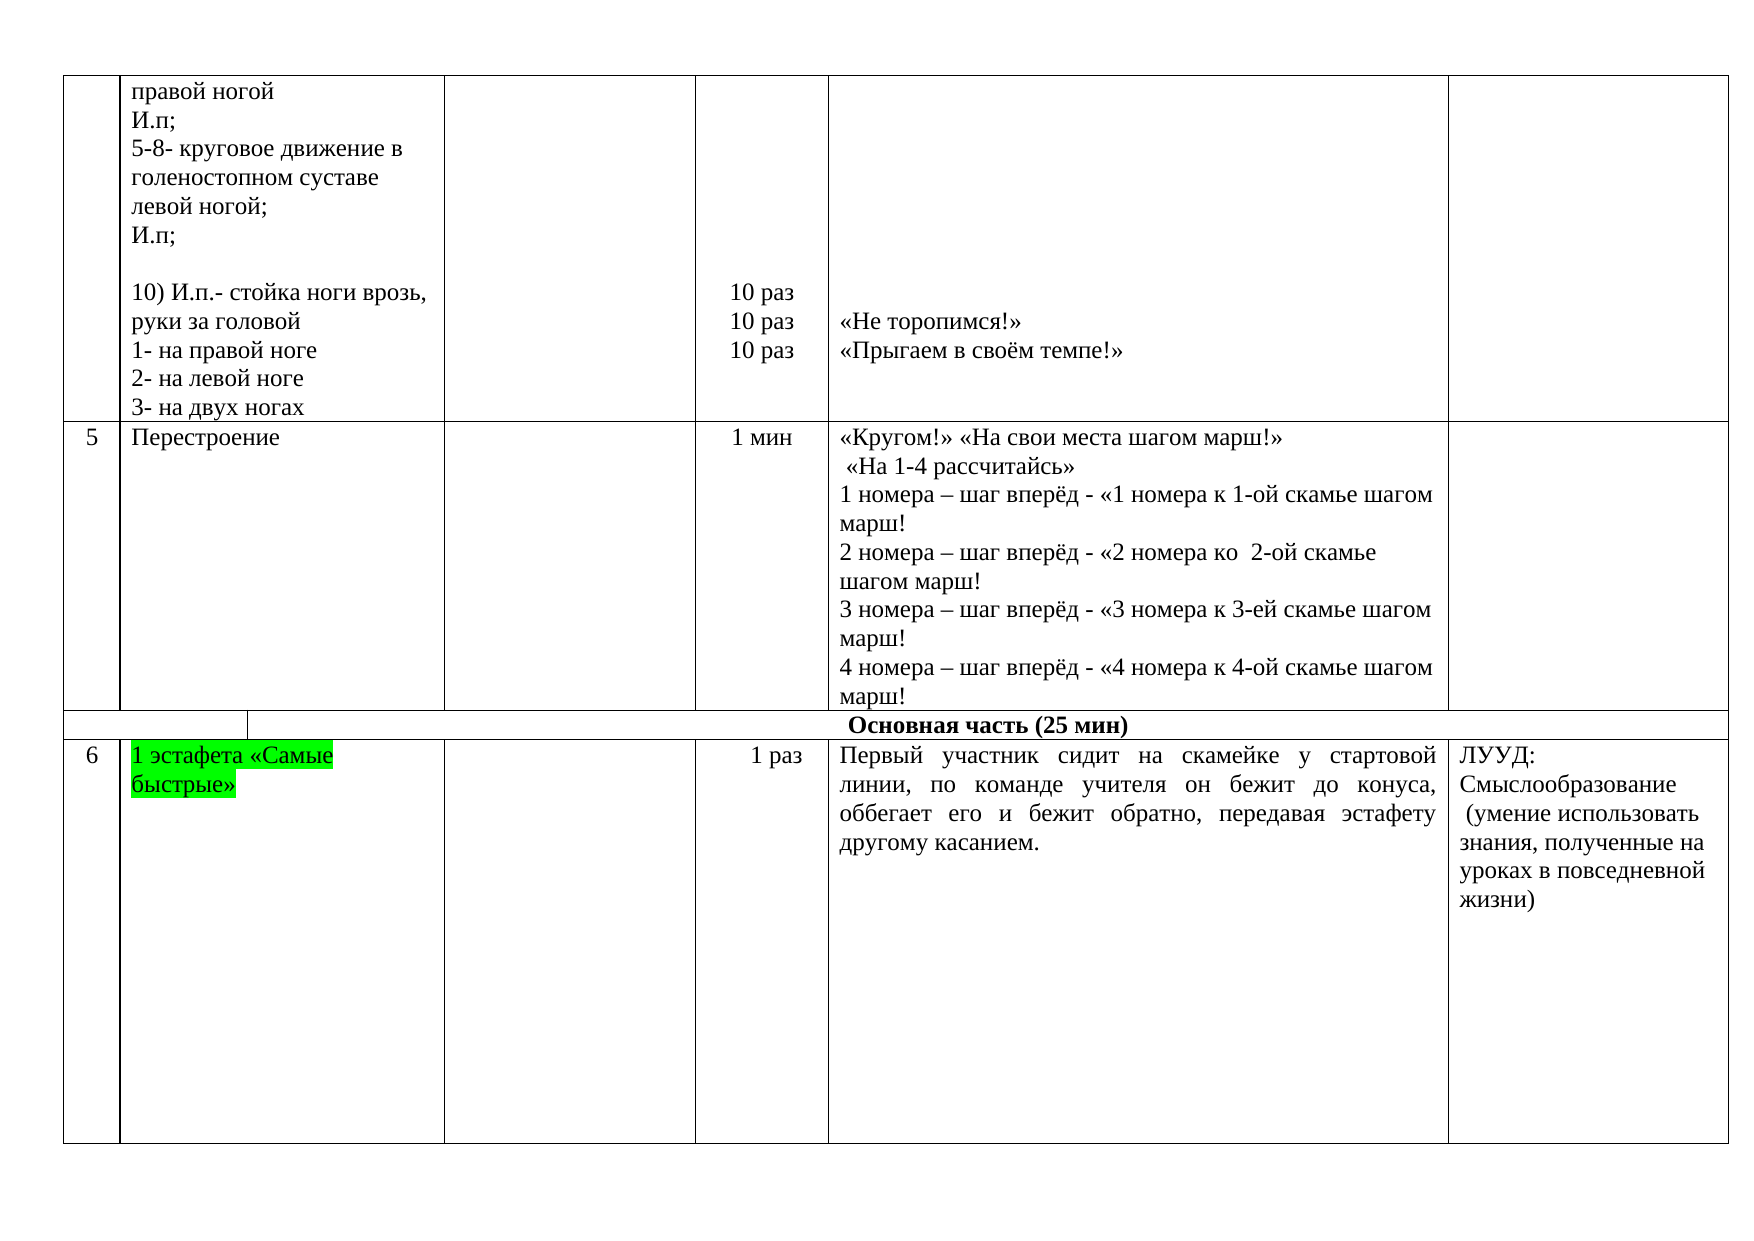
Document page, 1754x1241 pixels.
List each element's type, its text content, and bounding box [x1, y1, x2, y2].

table_cell [445, 422, 695, 709]
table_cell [829, 76, 1448, 421]
table_cell Основная часть (25 мин) [248, 711, 1728, 739]
table_cell 1 раз [696, 740, 828, 1143]
table_cell «Кругом!» «На свои места шагом марш!» «На 1-4 рассчитайсь» 1 номера – шаг вперёд - «1 номера к 1-ой скамье шагом марш! 2 номера – шаг вперёд - «2 номера ко 2-ой скамье шагом марш! 3 номера – шаг вперёд - «3 номера к 3-ей скамье шагом марш! 4 номера – шаг вперёд - «4 номера к 4-ой скамье шагом марш! [829, 422, 1448, 709]
table_cell ЛУУД: Смыслообразование (умение использовать знания, полученные на уроках в повседневной жизни) [1449, 740, 1728, 1143]
table_cell 1 эстафета «Самые быстрые» [121, 740, 444, 1143]
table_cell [121, 76, 444, 421]
table_cell [445, 76, 695, 421]
table_cell [445, 740, 695, 1143]
table_cell [64, 711, 247, 739]
table_cell 1 мин [696, 422, 828, 709]
table_cell 6 [64, 740, 119, 1143]
table_cell [1449, 422, 1728, 709]
table_cell 5 [64, 422, 119, 709]
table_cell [696, 76, 828, 421]
table_cell 5 [64, 76, 119, 421]
table_cell Первый участник сидит на скамейке у стартовой линии, по команде учителя он бежит до конуса, оббегает его и бежит обратно, передавая эстафету другому касанием. [829, 740, 1448, 1143]
table_cell Перестроение [121, 422, 444, 709]
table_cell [1449, 76, 1728, 421]
